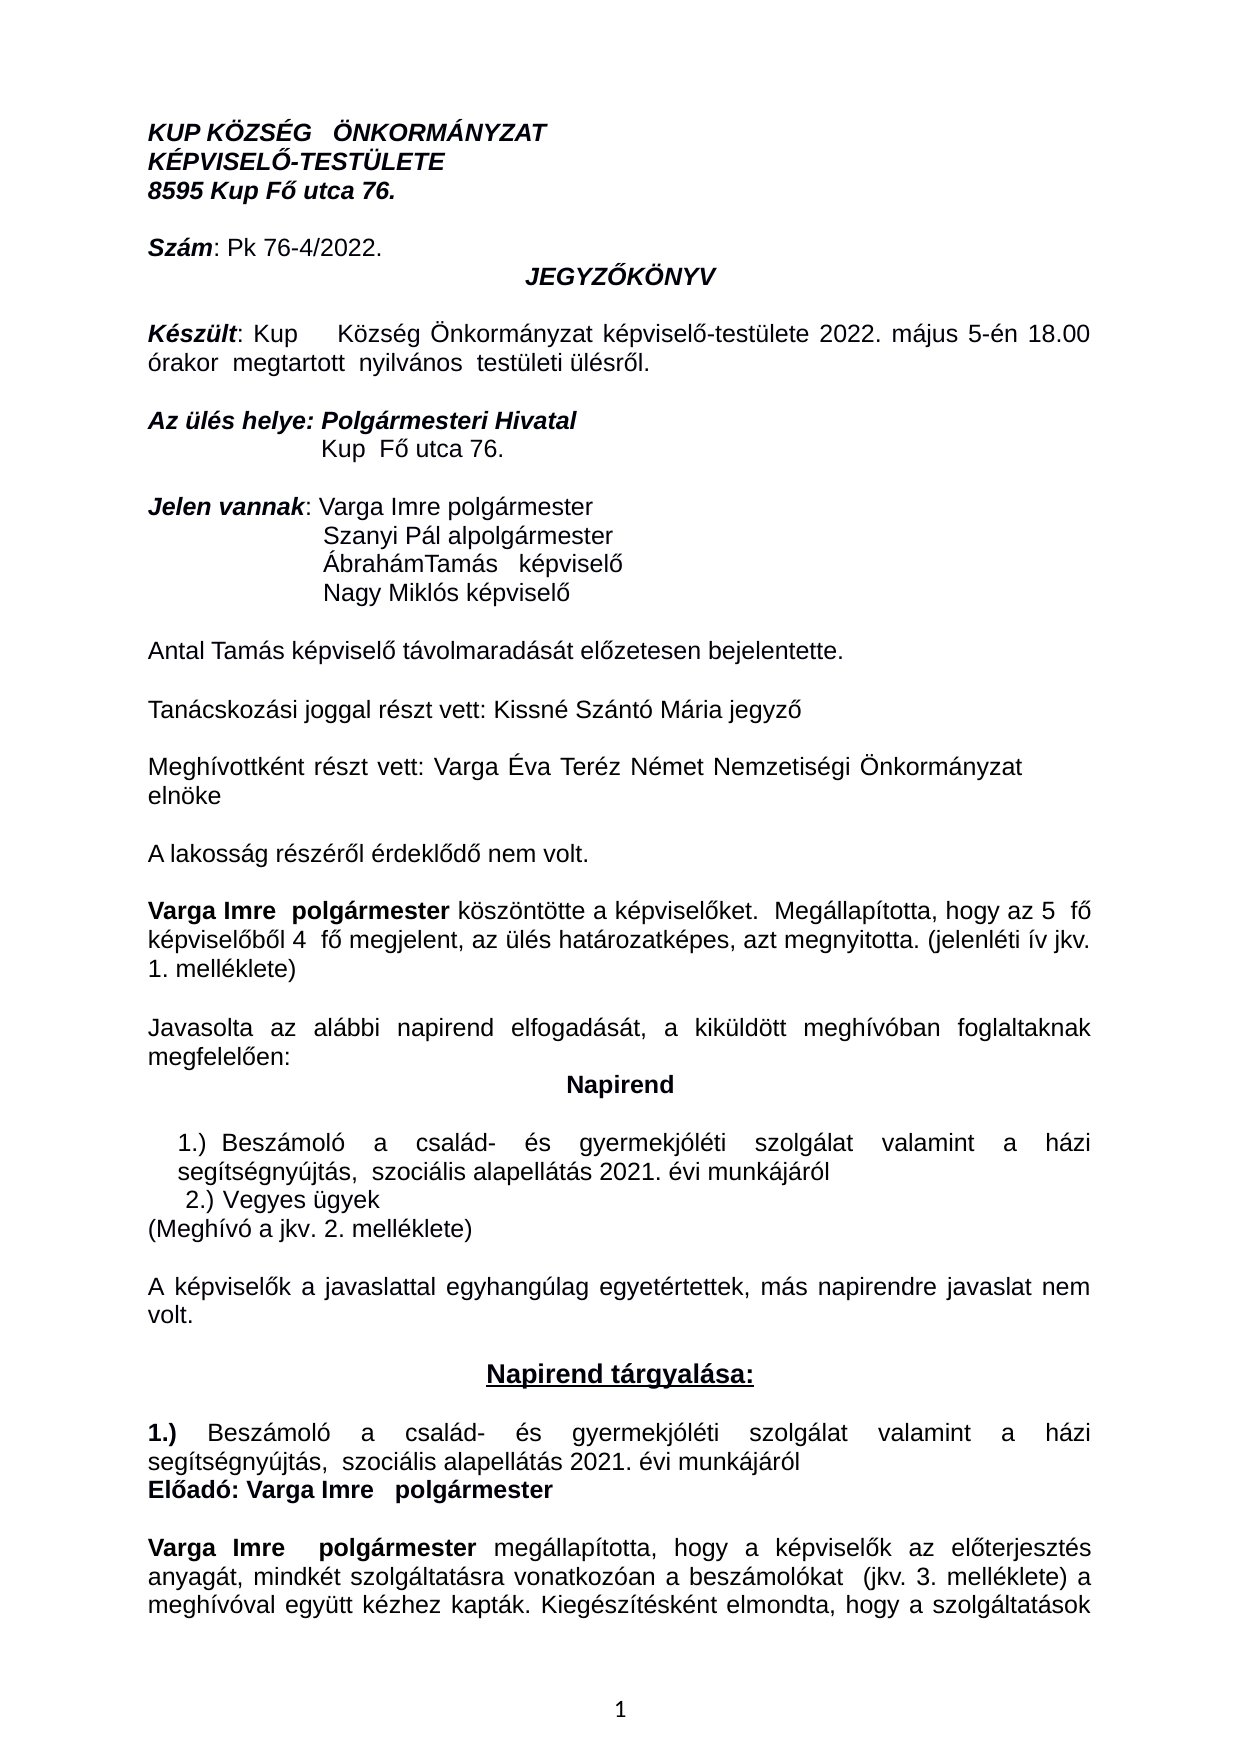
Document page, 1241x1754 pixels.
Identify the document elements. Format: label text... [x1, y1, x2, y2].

text KUP KÖZSÉG ÖNKORMÁNYZAT [148, 118, 1092, 147]
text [148, 1533, 1092, 1619]
text Szanyi Pál alpolgármester [148, 521, 1023, 549]
text A képviselők a javaslattal egyhangúlag egyetértettek, más napirendre javaslat nem volt. [148, 1272, 1092, 1329]
text A lakosság részéről érdeklődő nem volt. [148, 839, 1023, 867]
text Antal Tamás képviselő távolmaradását előzetesen bejelentette. [148, 636, 1023, 664]
text Szám: Pk 76-4/2022. [148, 233, 1092, 262]
text Napirend tárgyalása: [148, 1358, 1092, 1389]
text (Meghívó a jkv. 2. melléklete) [148, 1214, 1092, 1243]
text Varga Imre polgármester köszöntötte a képviselőket. Megállapította, hogy az 5 fő képviselőből 4 fő megjelent, az ülés határozatképes, azt megnyitotta. (jelenléti ív jkv. 1. melléklete) [148, 896, 1092, 982]
text Javasolta az alábbi napirend elfogadását, a kiküldött meghívóban foglaltaknak megfelelően: [148, 1013, 1092, 1070]
text Meghívottként részt vett: Varga Éva Teréz Német Nemzetiségi Önkormányzat elnöke [148, 752, 1023, 810]
text Jegyzőkönyv [148, 262, 1092, 291]
text ÁbrahámTamás képviselő [148, 549, 1023, 578]
text Jelen vannak: Varga Imre polgármester [148, 492, 1023, 521]
text Napirend [148, 1070, 1092, 1099]
text 8595 Kup Fő utca 76. [148, 176, 1092, 204]
text Előadó: Varga Imre polgármester [148, 1475, 1092, 1504]
text Nagy Miklós képviselő [148, 578, 1023, 607]
text Az ülés helye: Polgármesteri Hivatal [148, 406, 1092, 434]
text Tanácskozási joggal részt vett: Kissné Szántó Mária jegyző [148, 695, 1023, 724]
list Beszámoló a család- és gyermekjóléti szolgálat valamint a házi segítségnyújtás, szociális alapellátás 2021. évi munkájáról [177, 1128, 1092, 1185]
list Vegyes ügyek [185, 1185, 1092, 1214]
text KÉPVISELŐ-TESTÜLETE [148, 147, 1092, 176]
text 1.) Beszámoló a család- és gyermekjóléti szolgálat valamint a házi segítségnyújtás, szociális alapellátás 2021. évi munkájáról [148, 1418, 1092, 1475]
text Készült: Kup Község Önkormányzat képviselő-testülete 2022. május 5-én 18.00 órakor megtartott nyilvános testületi ülésről. [148, 319, 1092, 377]
text Kup Fő utca 76. [148, 434, 1092, 463]
